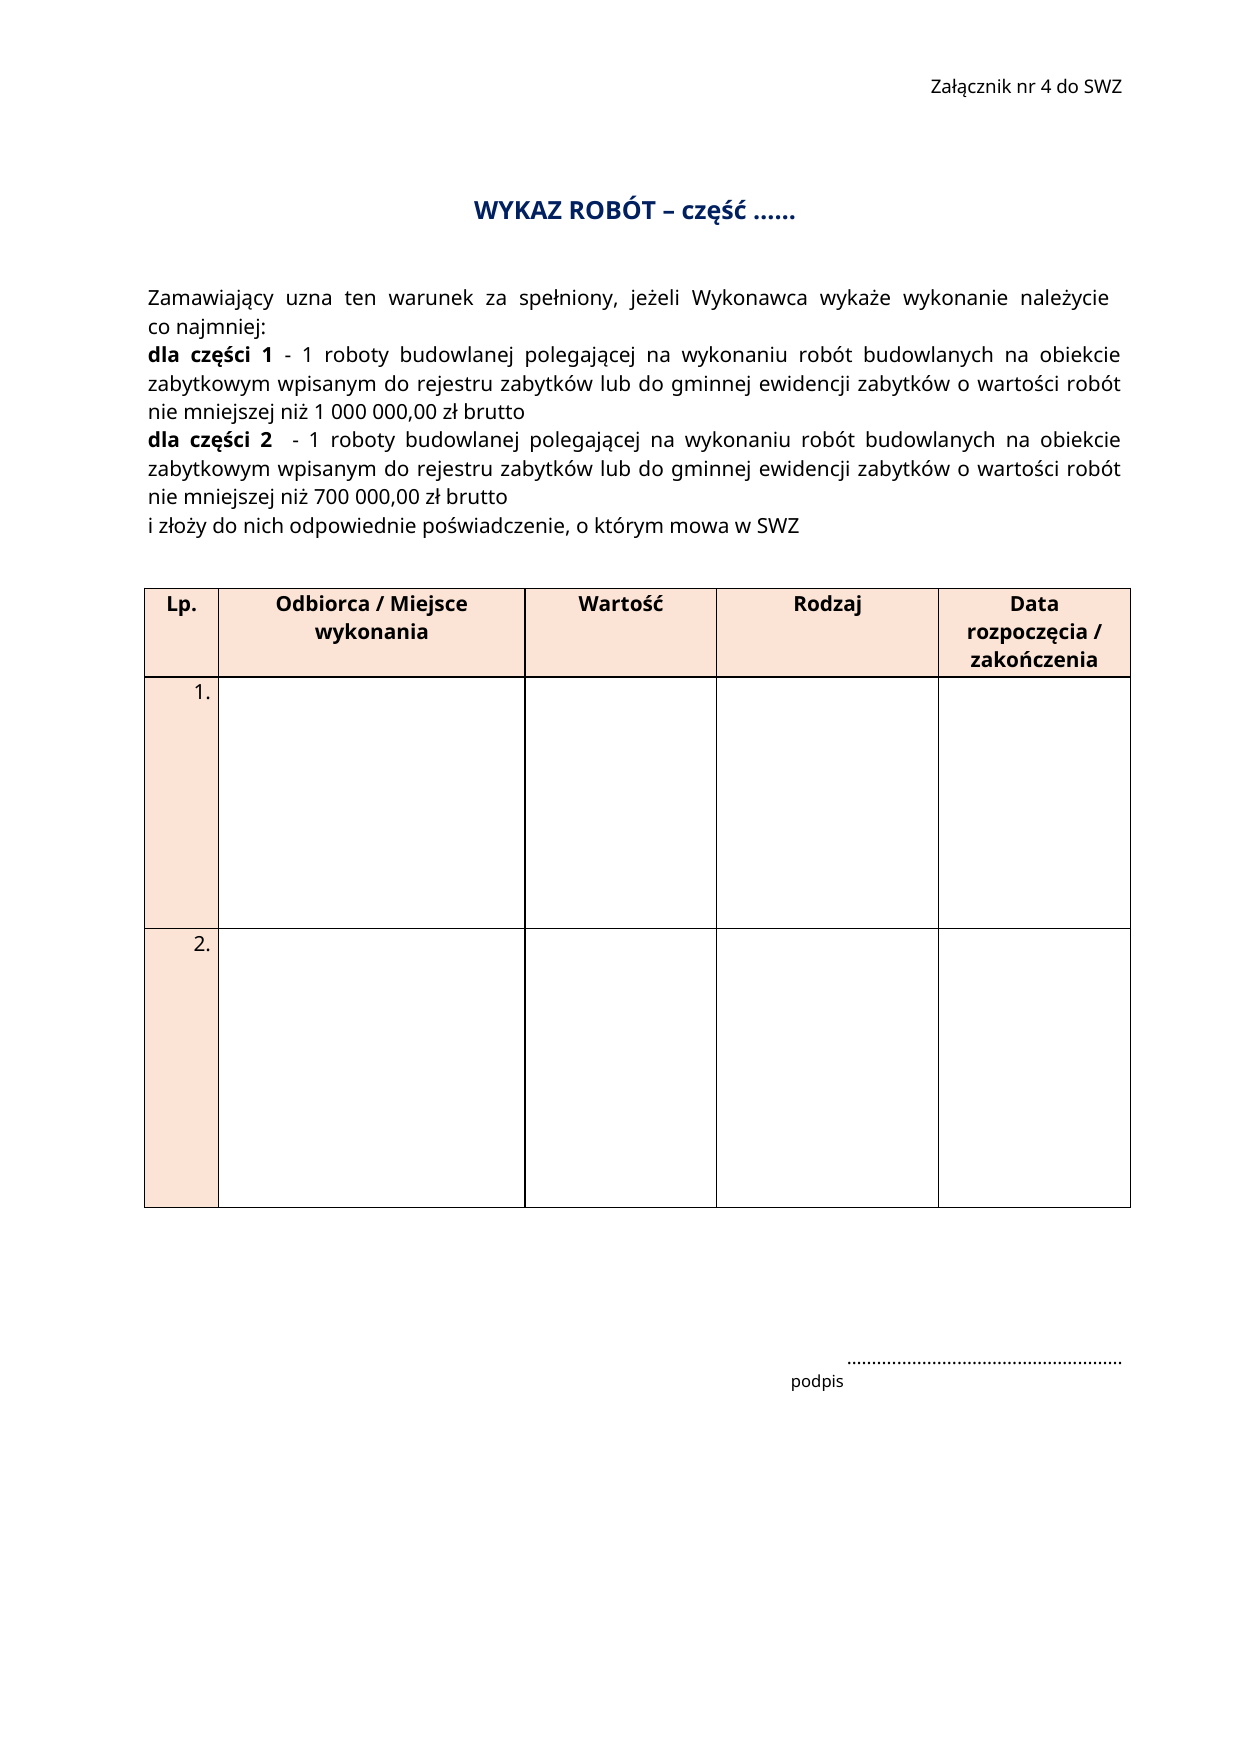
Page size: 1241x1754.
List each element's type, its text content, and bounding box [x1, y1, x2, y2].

table_cell [526, 678, 716, 928]
table_header Rodzaj [717, 589, 938, 676]
text dla części 2 - 1 roboty budowlanej polegającej na wykonaniu robót budowlanych na obiekcie zabytkowym wpisanym do rejestru zabytków lub do gminnej ewidencji zabytków o wartości robót nie mniejszej niż 700 000,00 zł brutto [148, 426, 1122, 511]
text dla części 1 - 1 roboty budowlanej polegającej na wykonaniu robót budowlanych na obiekcie zabytkowym wpisanym do rejestru zabytków lub do gminnej ewidencji zabytków o wartości robót nie mniejszej niż 1 000 000,00 zł brutto [148, 340, 1122, 426]
table_cell [219, 929, 524, 1207]
table_cell [717, 929, 938, 1207]
table_cell [145, 929, 218, 1207]
table_cell [939, 929, 1130, 1207]
table_cell [526, 929, 716, 1207]
table_header Lp. [145, 589, 218, 676]
table_cell [939, 678, 1130, 928]
text i złoży do nich odpowiednie poświadczenie, o którym mowa w SWZ [148, 511, 1122, 539]
text Zamawiający uzna ten warunek za spełniony, jeżeli Wykonawca wykaże wykonanie należycie co najmniej: [148, 283, 1122, 340]
text WYKAZ ROBÓT – część …… [148, 192, 1122, 227]
table_cell [145, 678, 218, 928]
text ….................................................... [193, 1344, 1122, 1370]
text podpis [193, 1370, 1122, 1392]
table_header Odbiorca / Miejsce wykonania [219, 589, 524, 676]
table_cell [717, 678, 938, 928]
text Załącznik nr 4 do SWZ [148, 74, 1122, 99]
table_header Data rozpoczęcia / zakończenia [939, 589, 1130, 676]
table_header Wartość [526, 589, 716, 676]
table_cell [219, 678, 524, 928]
